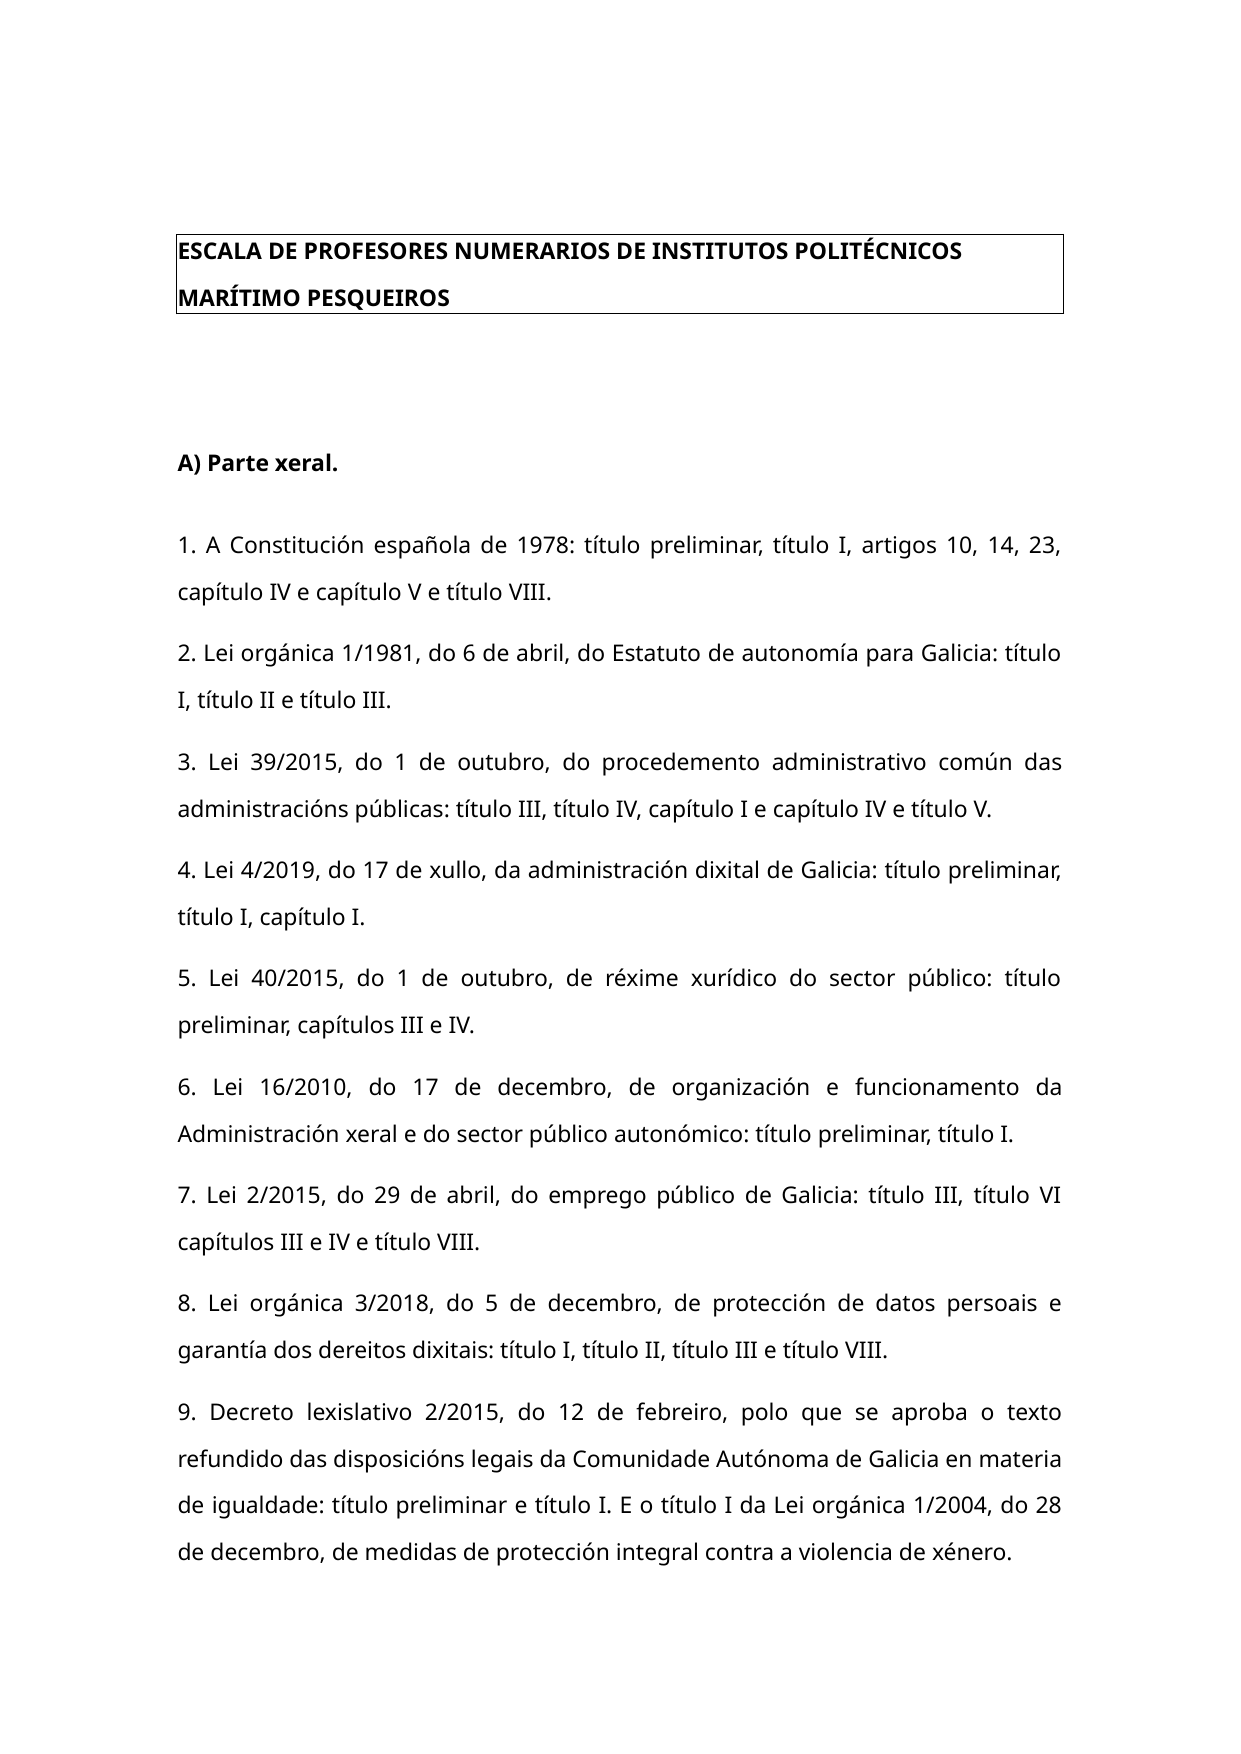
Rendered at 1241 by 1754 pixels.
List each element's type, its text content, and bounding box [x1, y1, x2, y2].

text 9. Decreto lexislativo 2/2015, do 12 de febreiro, polo que se aproba o texto refundido das disposicións legais da Comunidade Autónoma de Galicia en materia de igualdade: título preliminar e título I. E o título I da Lei orgánica 1/2004, do 28 de decembro, de medidas de protección integral contra a violencia de xénero. [177, 1396, 1063, 1568]
text 2. Lei orgánica 1/1981, do 6 de abril, do Estatuto de autonomía para Galicia: título I, título II e título III. [177, 637, 1063, 716]
text 4. Lei 4/2019, do 17 de xullo, da administración dixital de Galicia: título preliminar, título I, capítulo I. [177, 854, 1063, 932]
text 5. Lei 40/2015, do 1 de outubro, de réxime xurídico do sector público: título preliminar, capítulos III e IV. [177, 962, 1063, 1041]
text 6. Lei 16/2010, do 17 de decembro, de organización e funcionamento da Administración xeral e do sector público autonómico: título preliminar, título I. [177, 1071, 1063, 1149]
text 1. A Constitución española de 1978: título preliminar, título I, artigos 10, 14, 23, capítulo IV e capítulo V e título VIII. [177, 529, 1063, 607]
text 8. Lei orgánica 3/2018, do 5 de decembro, de protección de datos persoais e garantía dos dereitos dixitais: título I, título II, título III e título VIII. [177, 1287, 1063, 1366]
text 3. Lei 39/2015, do 1 de outubro, do procedemento administrativo común das administracións públicas: título III, título IV, capítulo I e capítulo IV e título V. [177, 746, 1063, 824]
text ESCALA DE PROFESORES NUMERARIOS DE INSTITUTOS POLITÉCNICOS MARÍTIMO PESQUEIROS [177, 235, 1063, 313]
text 7. Lei 2/2015, do 29 de abril, do emprego público de Galicia: título III, título VI capítulos III e IV e título VIII. [177, 1179, 1063, 1257]
text A) Parte xeral. [177, 447, 1063, 478]
